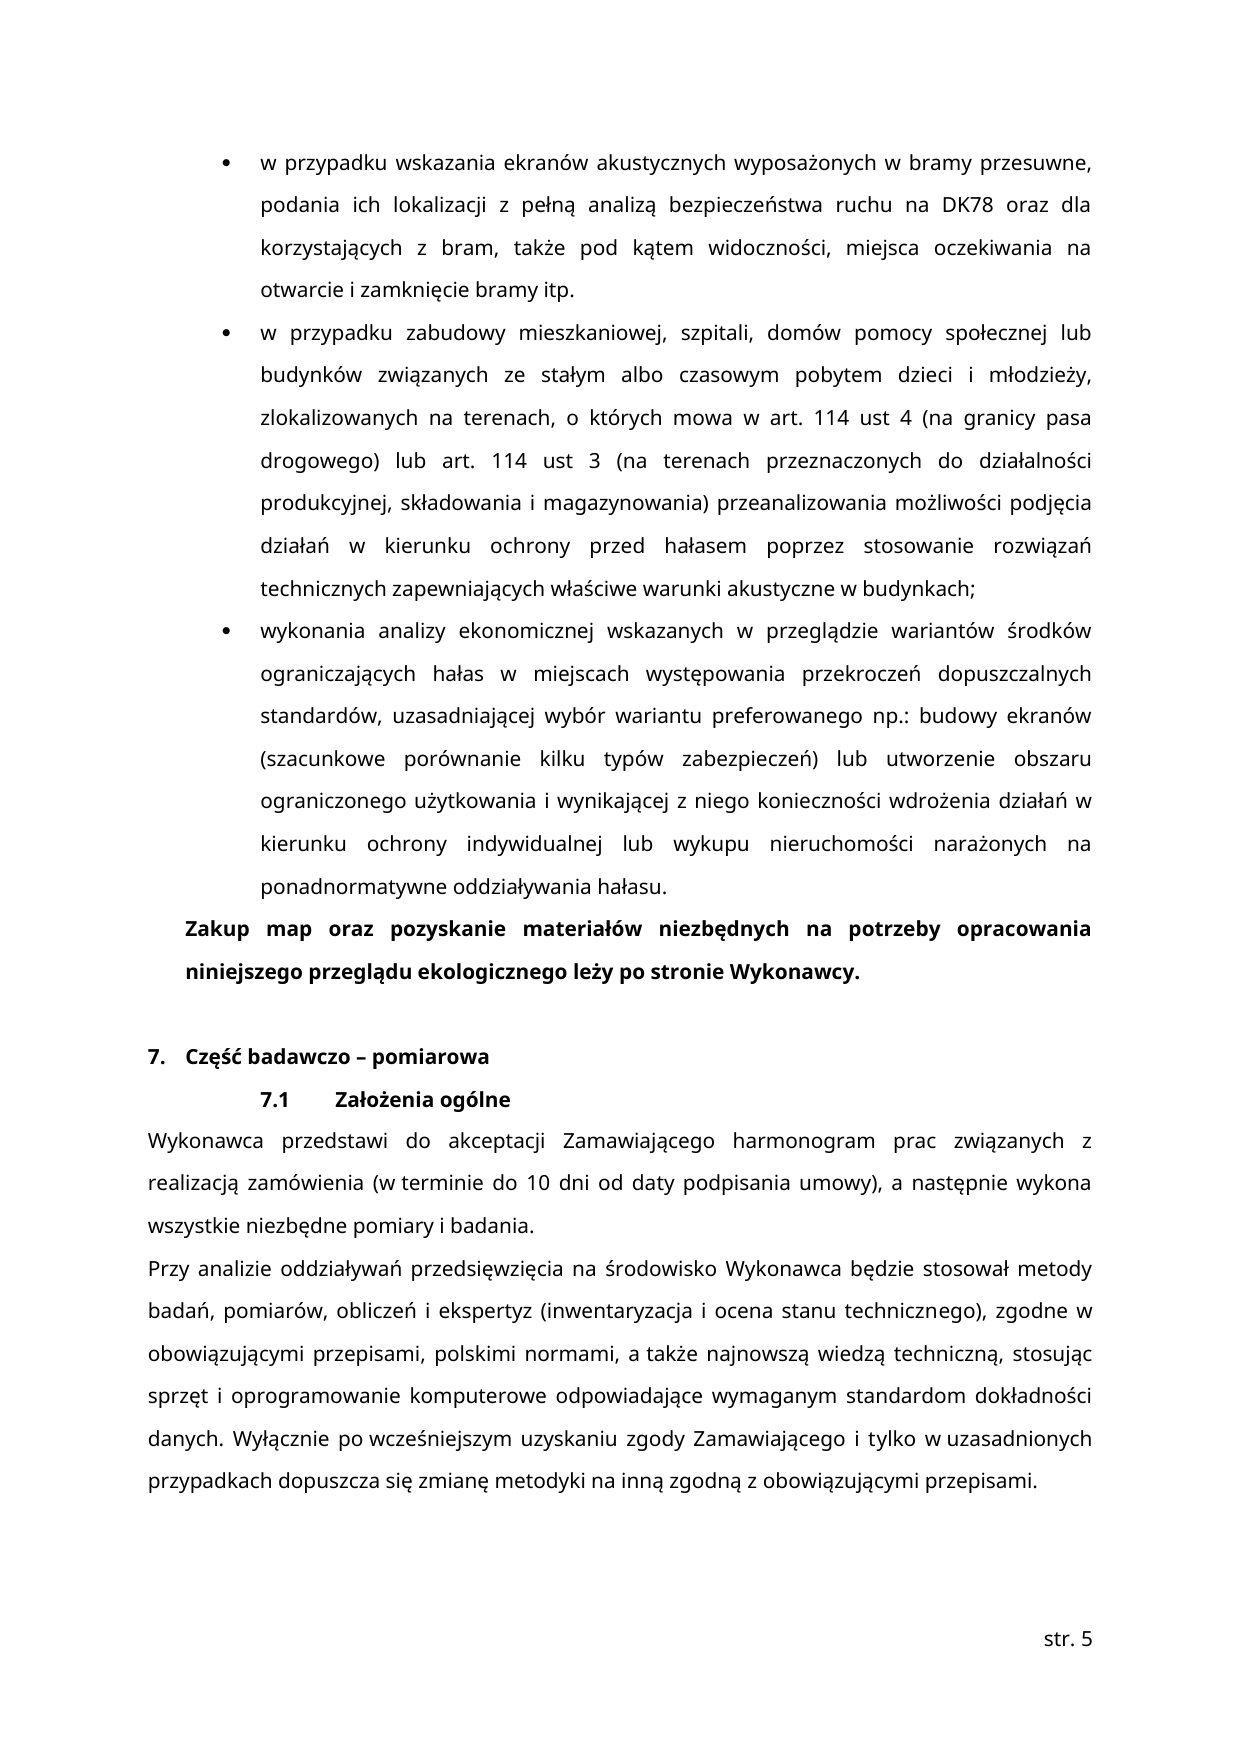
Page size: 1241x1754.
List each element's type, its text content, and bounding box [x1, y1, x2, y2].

list Zakup map oraz pozyskanie materiałów niezbędnych na potrzeby opracowania niniejszego przeglądu ekologicznego leży po stronie Wykonawcy. [185, 914, 1093, 986]
list Założenia ogólne [260, 1085, 1093, 1113]
list w przypadku zabudowy mieszkaniowej, szpitali, domów pomocy społecznej lub budynków związanych ze stałym albo czasowym pobytem dzieci i młodzieży, zlokalizowanych na terenach, o których mowa w art. 114 ust 4 (na granicy pasa drogowego) lub art. 114 ust 3 (na terenach przeznaczonych do działalności produkcyjnej, składowania i magazynowania) przeanalizowania możliwości podjęcia działań w kierunku ochrony przed hałasem poprzez stosowanie rozwiązań technicznych zapewniających właściwe warunki akustyczne w budynkach; [223, 318, 1093, 602]
text Wykonawca przedstawi do akceptacji Zamawiającego harmonogram prac związanych z realizacją zamówienia (w terminie do 10 dni od daty podpisania umowy), a następnie wykona wszystkie niezbędne pomiary i badania. [148, 1126, 1093, 1239]
list Część badawczo – pomiarowa [148, 1042, 1093, 1071]
text Przy analizie oddziaływań przedsięwzięcia na środowisko Wykonawca będzie stosował metody badań, pomiarów, obliczeń i ekspertyz (inwentaryzacja i ocena stanu technicznego), zgodne w obowiązującymi przepisami, polskimi normami, a także najnowszą wiedzą techniczną, stosując sprzęt i oprogramowanie komputerowe odpowiadające wymaganym standardom dokładności danych. Wyłącznie po wcześniejszym uzyskaniu zgody Zamawiającego i tylko w uzasadnionych przypadkach dopuszcza się zmianę metodyki na inną zgodną z obowiązującymi przepisami. [148, 1254, 1093, 1495]
list w przypadku wskazania ekranów akustycznych wyposażonych w bramy przesuwne, podania ich lokalizacji z pełną analizą bezpieczeństwa ruchu na DK78 oraz dla korzystających z bram, także pod kątem widoczności, miejsca oczekiwania na otwarcie i zamknięcie bramy itp. [223, 148, 1093, 304]
list wykonania analizy ekonomicznej wskazanych w przeglądzie wariantów środków ograniczających hałas w miejscach występowania przekroczeń dopuszczalnych standardów, uzasadniającej wybór wariantu preferowanego np.: budowy ekranów (szacunkowe porównanie kilku typów zabezpieczeń) lub utworzenie obszaru ograniczonego użytkowania i wynikającej z niego konieczności wdrożenia działań w kierunku ochrony indywidualnej lub wykupu nieruchomości narażonych na ponadnormatywne oddziaływania hałasu. [223, 616, 1093, 900]
